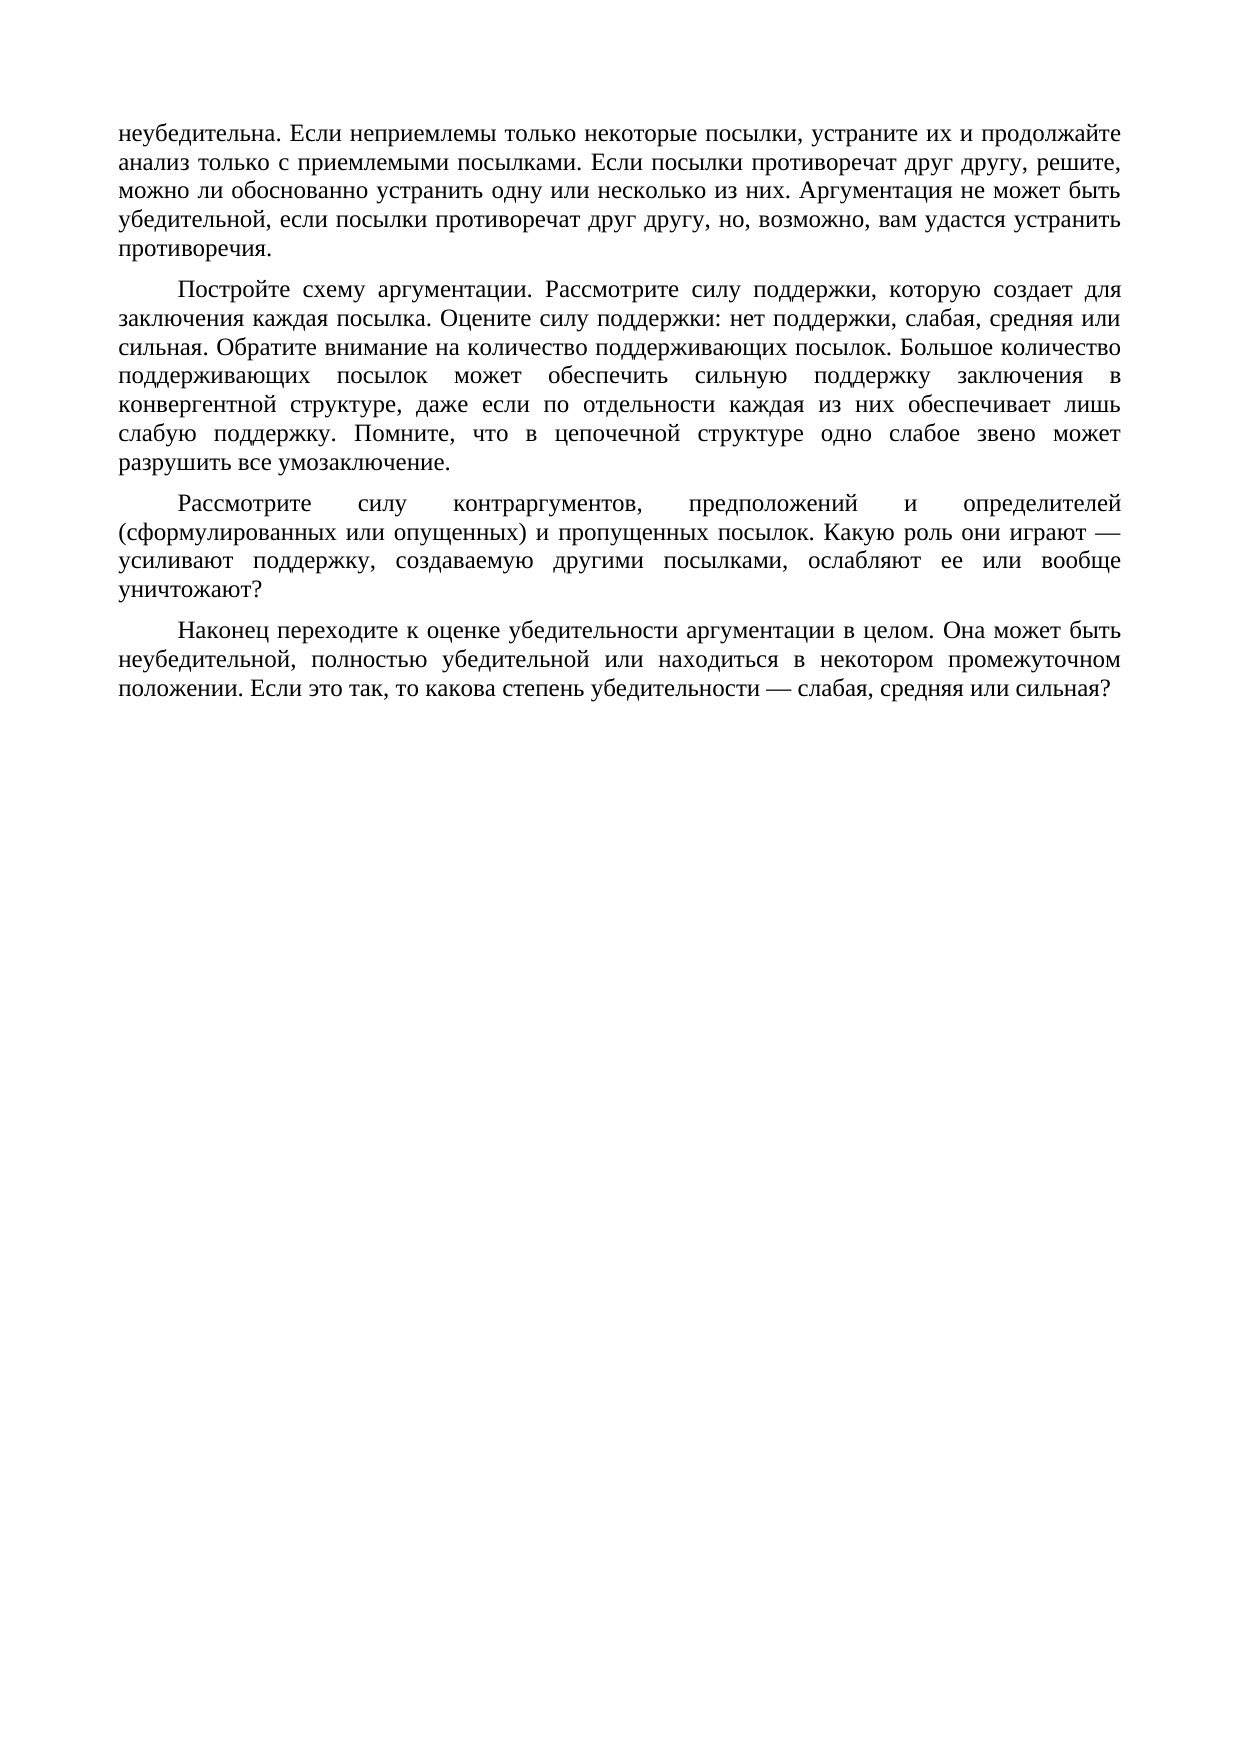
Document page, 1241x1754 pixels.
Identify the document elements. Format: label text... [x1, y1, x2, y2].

text Рассмотрите силу контраргументов, предположений и определителей (сформулированных или опущенных) и пропущенных посылок. Какую роль они играют — усиливают поддержку, создаваемую другими посылками, ослабляют ее или вообще уничтожают? [118, 488, 1122, 603]
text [118, 118, 1122, 262]
text Наконец переходите к оценке убедительности аргументации в целом. Она может быть неубедительной, полностью убедительной или находиться в некотором промежуточном положении. Если это так, то какова степень убедительности — слабая, средняя или сильная? [118, 616, 1122, 702]
text Постройте схему аргументации. Рассмотрите силу поддержки, которую создает для заключения каждая посылка. Оцените силу поддержки: нет поддержки, слабая, средняя или сильная. Обратите внимание на количество поддерживающих посылок. Большое количество поддерживающих посылок может обеспечить сильную поддержку заключения в конвергентной структуре, даже если по отдельности каждая из них обеспечивает лишь слабую поддержку. Помните, что в цепочечной структуре одно слабое звено может разрушить все умозаключение. [118, 274, 1122, 476]
